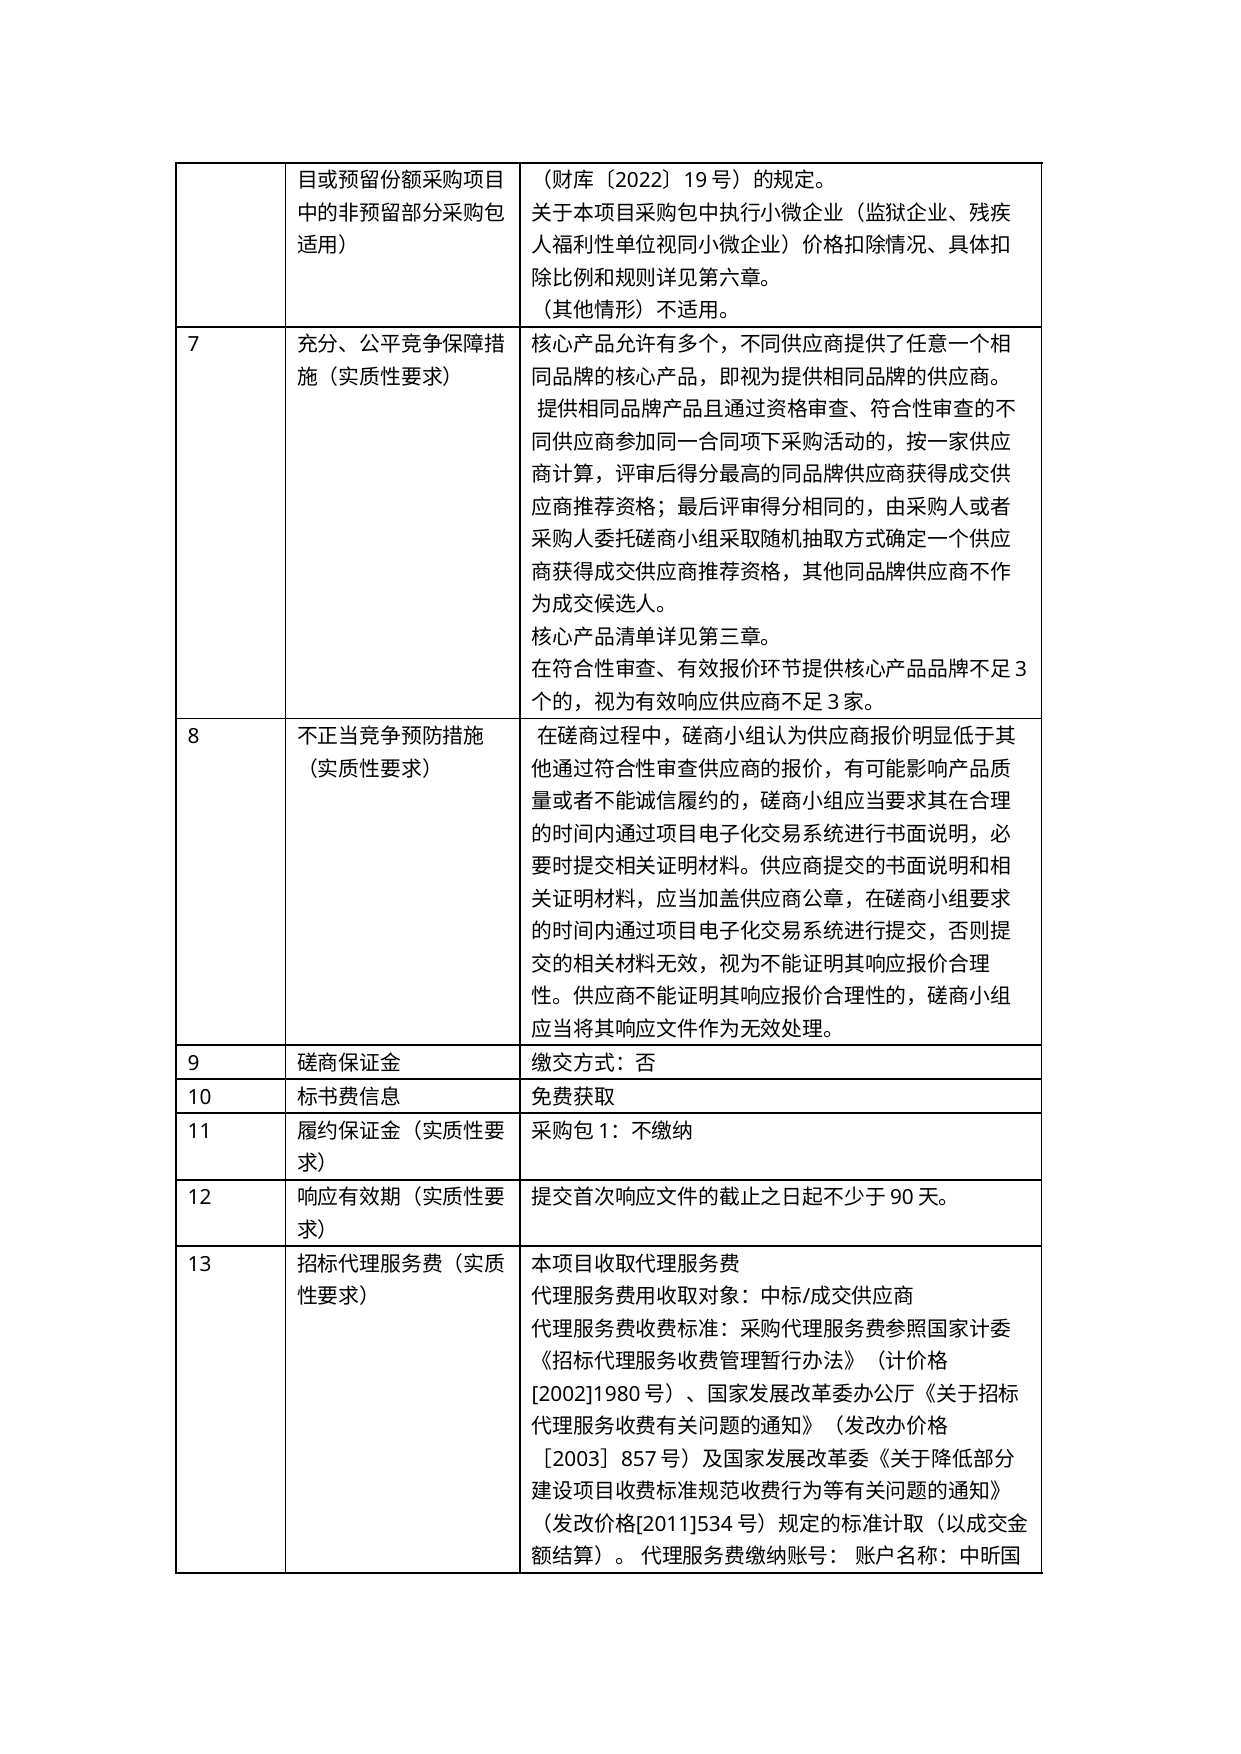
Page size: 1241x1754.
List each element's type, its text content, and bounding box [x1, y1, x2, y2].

table_cell 不正当竞争预防措施（实质性要求） [286, 719, 519, 1044]
table_cell 12 [177, 1181, 285, 1245]
table_cell 8 [177, 719, 285, 1044]
table_cell 提交首次响应文件的截止之日起不少于90天。 [521, 1181, 1041, 1245]
table_cell 充分、公平竞争保障措施（实质性要求） [286, 328, 519, 718]
table_cell 缴交方式：否 [521, 1046, 1041, 1078]
table_cell 履约保证金（实质性要求） [286, 1114, 519, 1179]
table_cell 7 [177, 328, 285, 718]
table_cell 免费获取 [521, 1080, 1041, 1112]
table_cell 磋商保证金 [286, 1046, 519, 1078]
table_cell 标书费信息 [286, 1080, 519, 1112]
table_cell 在磋商过程中，磋商小组认为供应商报价明显低于其他通过符合性审查供应商的报价，有可能影响产品质量或者不能诚信履约的，磋商小组应当要求其在合理的时间内通过项目电子化交易系统进行书面说明，必要时提交相关证明材料。供应商提交的书面说明和相关证明材料，应当加盖供应商公章，在磋商小组要求的时间内通过项目电子化交易系统进行提交，否则提交的相关材料无效，视为不能证明其响应报价合理性。供应商不能证明其响应报价合理性的，磋商小组应当将其响应文件作为无效处理。 [521, 719, 1041, 1044]
table_cell 采购包1：不缴纳 [521, 1114, 1041, 1179]
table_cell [521, 1247, 1041, 1572]
table_cell 10 [177, 1080, 285, 1112]
table_cell 6 [177, 164, 285, 326]
table_cell 11 [177, 1114, 285, 1179]
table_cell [521, 164, 1041, 326]
table_cell 核心产品允许有多个，不同供应商提供了任意一个相同品牌的核心产品，即视为提供相同品牌的供应商。 提供相同品牌产品且通过资格审查、符合性审查的不同供应商参加同一合同项下采购活动的，按一家供应商计算，评审后得分最高的同品牌供应商获得成交供应商推荐资格；最后评审得分相同的，由采购人或者采购人委托磋商小组采取随机抽取方式确定一个供应商获得成交供应商推荐资格，其他同品牌供应商不作为成交候选人。 核心产品清单详见第三章。 在符合性审查、有效报价环节提供核心产品品牌不足3个的，视为有效响应供应商不足3家。 [521, 328, 1041, 718]
table_cell 响应有效期（实质性要求） [286, 1181, 519, 1245]
table_cell 13 [177, 1247, 285, 1572]
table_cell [286, 164, 519, 326]
table_cell 9 [177, 1046, 285, 1078]
table_cell 招标代理服务费（实质性要求） [286, 1247, 519, 1572]
